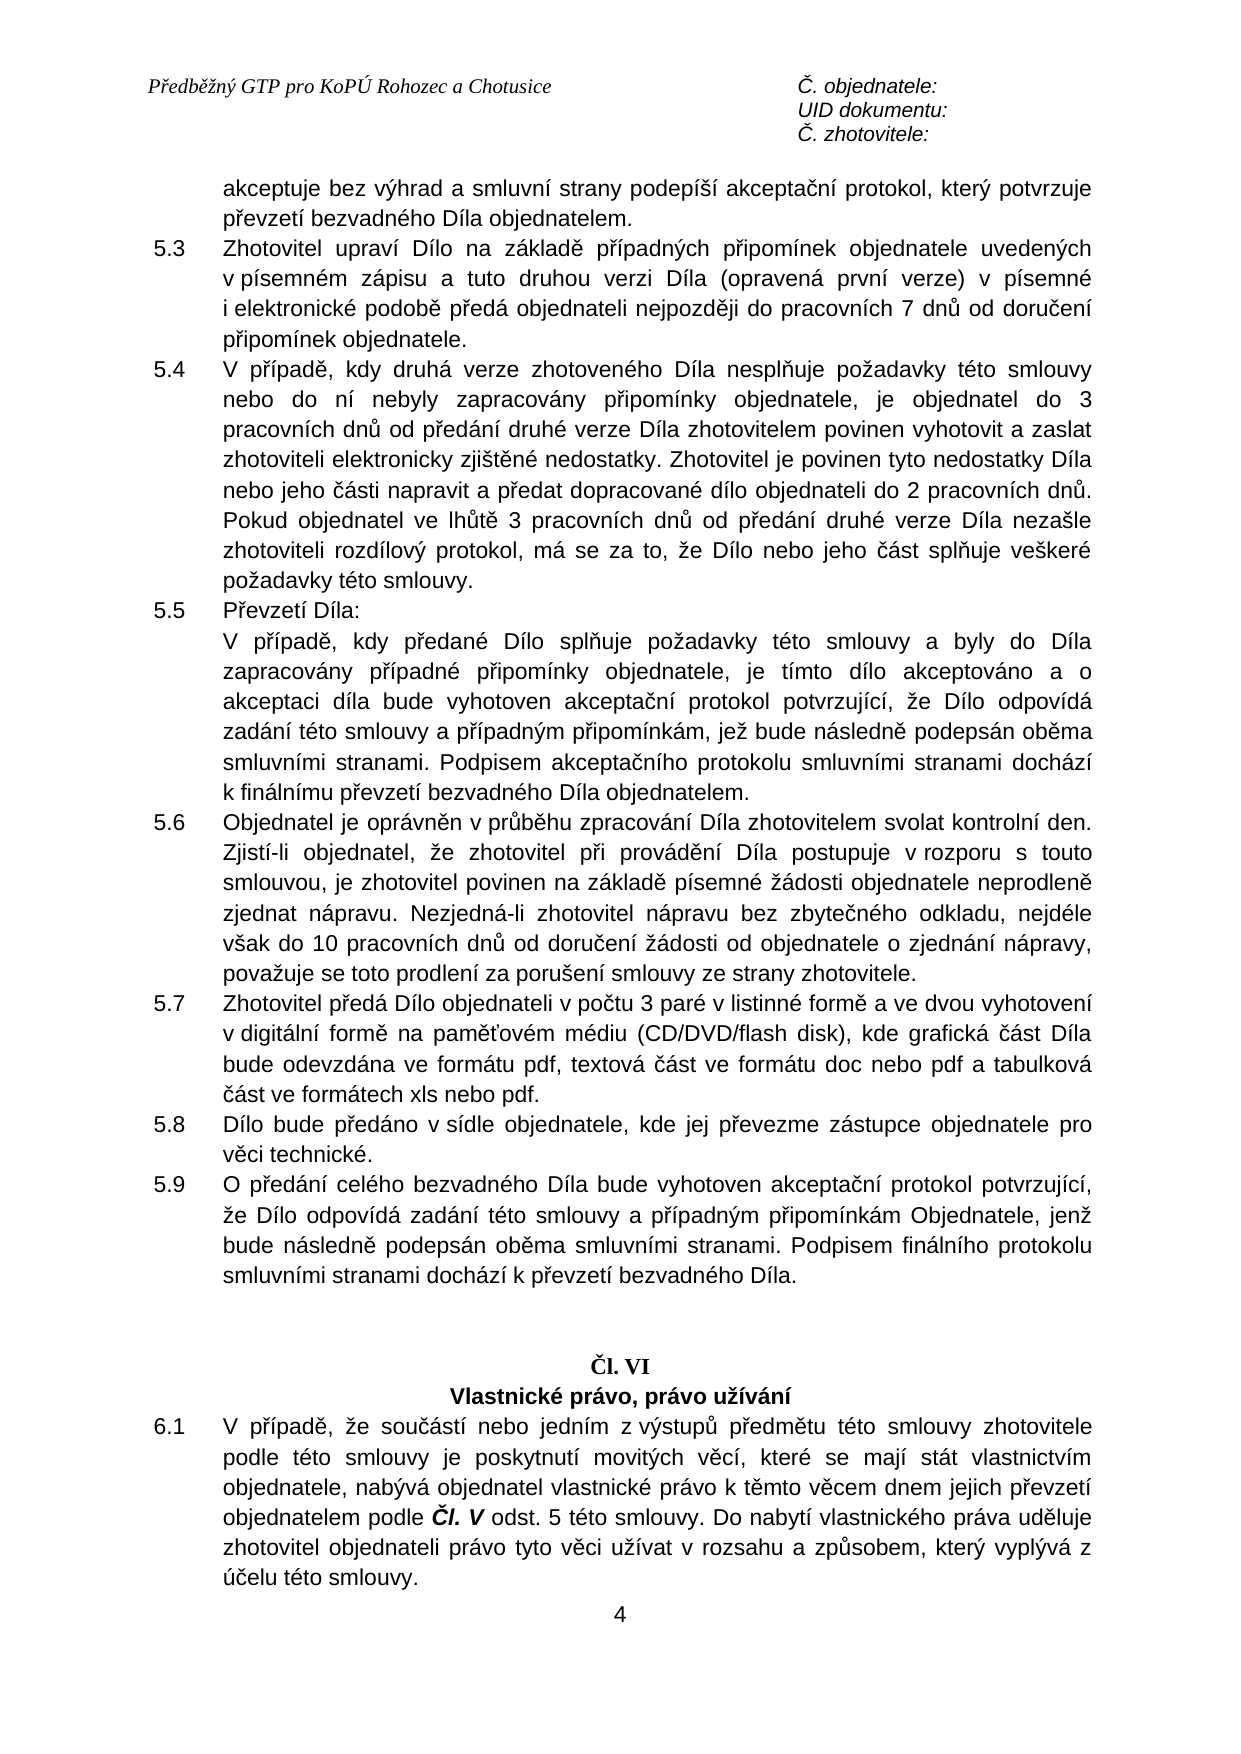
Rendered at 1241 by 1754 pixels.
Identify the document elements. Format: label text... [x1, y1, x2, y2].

list Vlastnické právo, právo užívání [148, 1353, 1093, 1409]
list Objednatel je oprávněn v průběhu zpracování Díla zhotovitelem svolat kontrolní den. Zjistí-li objednatel, že zhotovitel při provádění Díla postupuje v rozporu s touto smlouvou, je zhotovitel povinen na základě písemné žádosti objednatele neprodleně zjednat nápravu. Nezjedná-li zhotovitel nápravu bez zbytečného odkladu, nejdéle však do 10 pracovních dnů od doručení žádosti od objednatele o zjednání nápravy, považuje se toto prodlení za porušení smlouvy ze strany zhotovitele. [185, 809, 1093, 986]
list O předání celého bezvadného Díla bude vyhotoven akceptační protokol potvrzující, že Dílo odpovídá zadání této smlouvy a případným připomínkám Objednatele, jenž bude následně podepsán oběma smluvními stranami. Podpisem finálního protokolu smluvními stranami dochází k převzetí bezvadného Díla. [185, 1171, 1093, 1288]
list Zhotovitel předá Dílo objednateli v počtu 3 paré v listinné formě a ve dvou vyhotovení v digitální formě na paměťovém médiu (CD/DVD/flash disk), kde grafická část Díla bude odevzdána ve formátu pdf, textová část ve formátu doc nebo pdf a tabulková část ve formátech xls nebo pdf. [185, 990, 1093, 1107]
list V případě, kdy druhá verze zhotoveného Díla nesplňuje požadavky této smlouvy nebo do ní nebyly zapracovány připomínky objednatele, je objednatel do 3 pracovních dnů od předání druhé verze Díla zhotovitelem povinen vyhotovit a zaslat zhotoviteli elektronicky zjištěné nedostatky. Zhotovitel je povinen tyto nedostatky Díla nebo jeho části napravit a předat dopracované dílo objednateli do 2 pracovních dnů. Pokud objednatel ve lhůtě 3 pracovních dnů od předání druhé verze Díla nezašle zhotoviteli rozdílový protokol, má se za to, že Dílo nebo jeho část splňuje veškeré požadavky této smlouvy. [185, 356, 1093, 594]
list Převzetí Díla: [185, 597, 1093, 624]
list Dílo bude předáno v sídle objednatele, kde jej převezme zástupce objednatele pro věci technické. [185, 1111, 1093, 1168]
list Zhotovitel upraví Dílo na základě případných připomínek objednatele uvedených v písemném zápisu a tuto druhou verzi Díla (opravená první verze) v písemné i elektronické podobě předá objednateli nejpozději do pracovních 7 dnů od doručení připomínek objednatele. [185, 235, 1093, 352]
text V případě, kdy předané Dílo splňuje požadavky této smlouvy a byly do Díla zapracovány případné připomínky objednatele, je tímto dílo akceptováno a o akceptaci díla bude vyhotoven akceptační protokol potvrzující, že Dílo odpovídá zadání této smlouvy a případným připomínkám, jež bude následně podepsán oběma smluvními stranami. Podpisem akceptačního protokolu smluvními stranami dochází k finálnímu převzetí bezvadného Díla objednatelem. [223, 628, 1093, 805]
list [185, 174, 1093, 231]
list V případě, že součástí nebo jedním z výstupů předmětu této smlouvy zhotovitele podle této smlouvy je poskytnutí movitých věcí, které se mají stát vlastnictvím objednatele, nabývá objednatel vlastnické právo k těmto věcem dnem jejich převzetí objednatelem podle Čl. V odst. 5 této smlouvy. Do nabytí vlastnického práva uděluje zhotovitel objednateli právo tyto věci užívat v rozsahu a způsobem, který vyplývá z účelu této smlouvy. [185, 1413, 1093, 1591]
